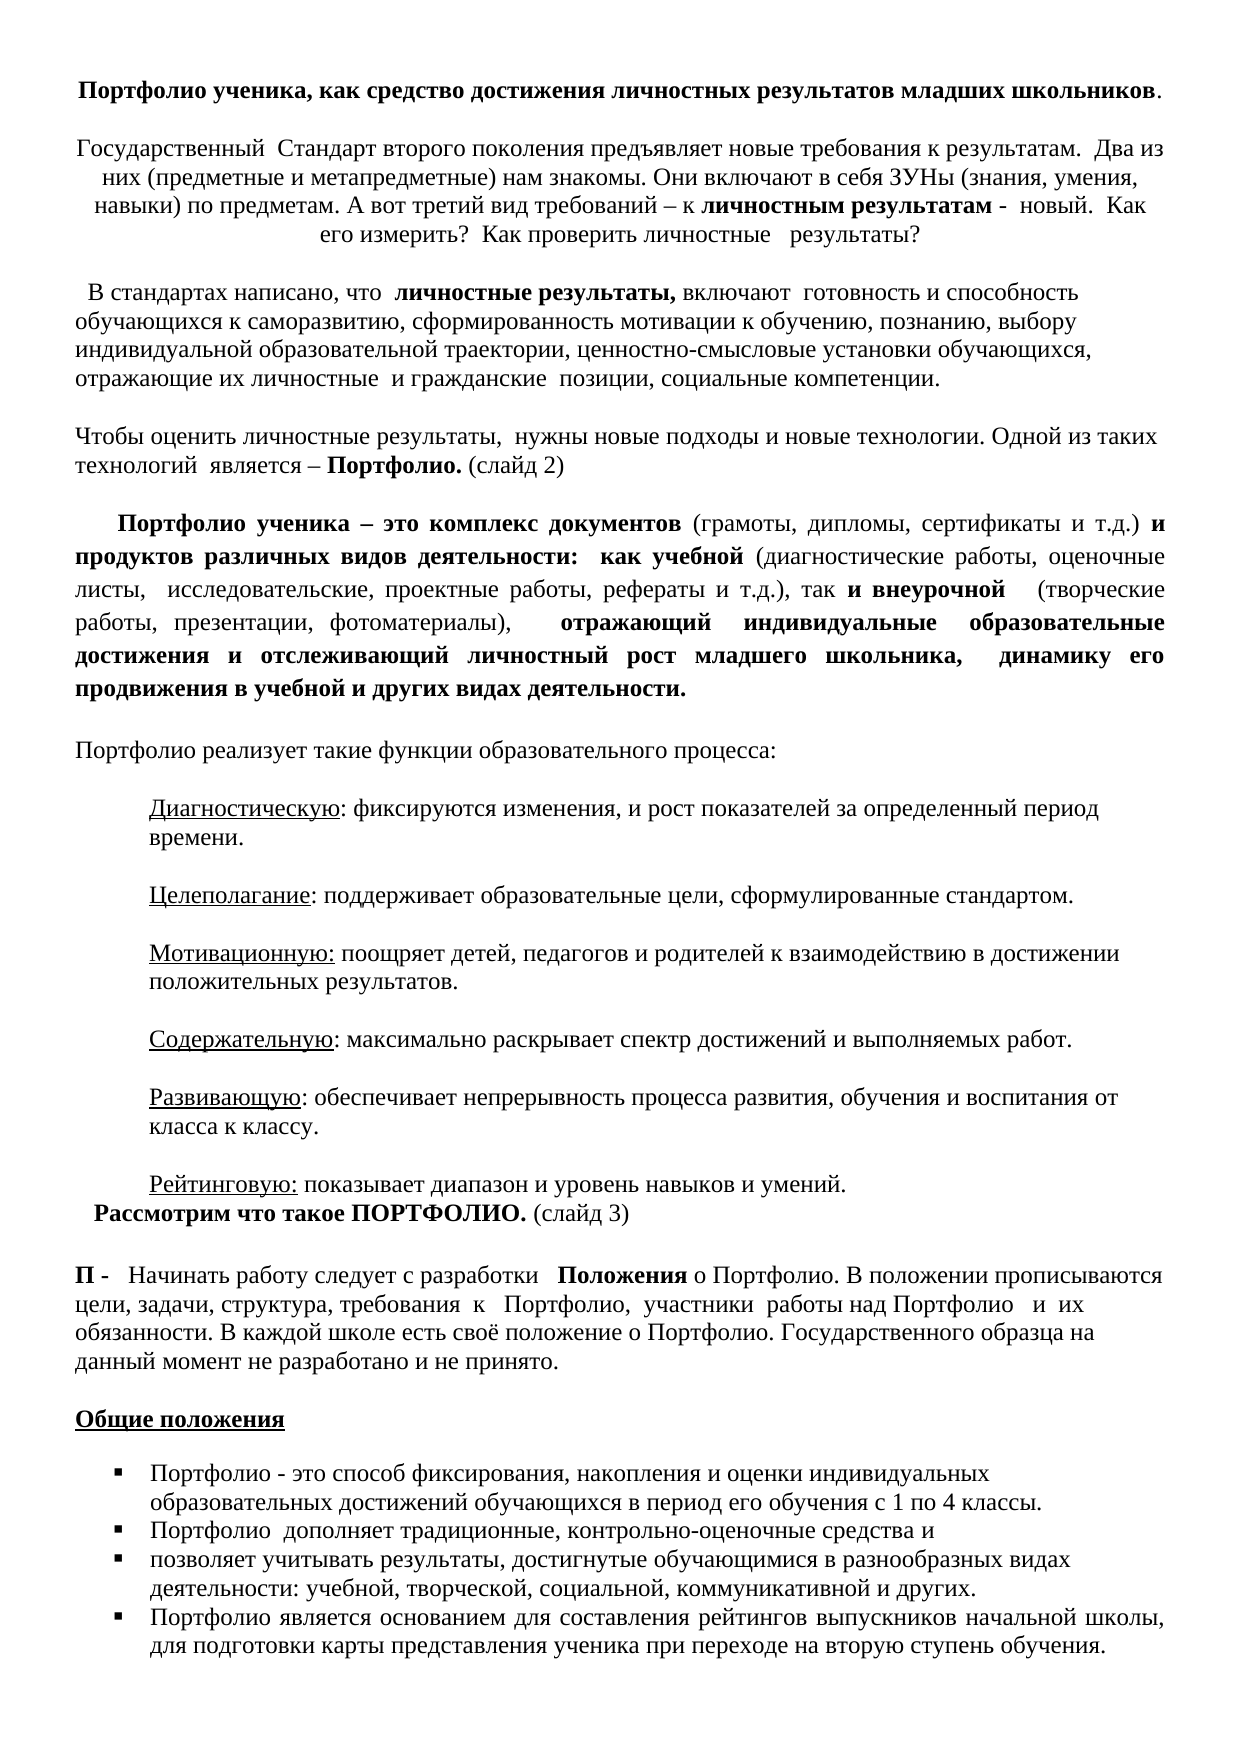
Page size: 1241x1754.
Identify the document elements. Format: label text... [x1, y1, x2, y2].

list Портфолио - это способ фиксирования, накопления и оценки индивидуальных образовательных достижений обучающихся в период его обучения с 1 по 4 классы. [112, 1458, 1165, 1515]
text Портфолио ученика, как средство достижения личностных результатов младших школьников. [75, 75, 1165, 104]
text Рассмотрим что такое ПОРТФОЛИО. (слайд 3) [75, 1198, 1165, 1226]
text Общие положения [75, 1404, 1165, 1433]
text Рейтинговую: показывает диапазон и уровень навыков и умений. [149, 1169, 1165, 1198]
text Чтобы оценить личностные результаты, нужны новые подходы и новые технологии. Одной из таких технологий является – Портфолио. (слайд 2) [75, 421, 1165, 479]
text Портфолио реализует такие функции образовательного процесса: [75, 735, 1165, 764]
text Целеполагание: поддерживает образовательные цели, сформулированные стандартом. [149, 880, 1165, 908]
text Содержательную: максимально раскрывает спектр достижений и выполняемых работ. [149, 1024, 1165, 1053]
list Портфолио дополняет традиционные, контрольно-оценочные средства и [112, 1515, 1165, 1544]
text Диагностическую: фиксируются изменения, и рост показателей за определенный период времени. [149, 793, 1165, 851]
text Портфолио ученика – это комплекс документов (грамоты, дипломы, сертификаты и т.д.) и продуктов различных видов деятельности: как учебной (диагностические работы, оценочные листы, исследовательские, проектные работы, рефераты и т.д.), так и внеурочной (творческие работы, презентации, фотоматериалы), отражающий индивидуальные образовательные достижения и отслеживающий личностный рост младшего школьника, динамику его продвижения в учебной и других видах деятельности. [75, 508, 1165, 702]
text Государственный Стандарт второго поколения предъявляет новые требования к результатам. Два из них (предметные и метапредметные) нам знакомы. Они включают в себя ЗУНы (знания, умения, навыки) по предметам. А вот третий вид требований – к личностным результатам - новый. Как его измерить? Как проверить личностные результаты? [75, 133, 1165, 248]
text Развивающую: обеспечивает непрерывность процесса развития, обучения и воспитания от класса к классу. [149, 1082, 1165, 1140]
list позволяет учитывать результаты, достигнутые обучающимися в разнообразных видах деятельности: учебной, творческой, социальной, коммуникативной и других. [112, 1544, 1165, 1602]
text В стандартах написано, что личностные результаты, включают готовность и способность обучающихся к саморазвитию, сформированность мотивации к обучению, познанию, выбору индивидуальной образовательной траектории, ценностно-смысловые установки обучающихся, отражающие их личностные и гражданские позиции, социальные компетенции. [75, 277, 1165, 392]
list Портфолио является основанием для составления рейтингов выпускников начальной школы, для подготовки карты представления ученика при переходе на вторую ступень обучения. [112, 1602, 1165, 1659]
text Мотивационную: поощряет детей, педагогов и родителей к взаимодействию в достижении положительных результатов. [149, 938, 1165, 995]
text П - Начинать работу следует с разработки Положения о Портфолио. В положении прописываются цели, задачи, структура, требования к Портфолио, участники работы над Портфолио и их обязанности. В каждой школе есть своё положение о Портфолио. Государственного образца на данный момент не разработано и не принято. [75, 1260, 1165, 1375]
